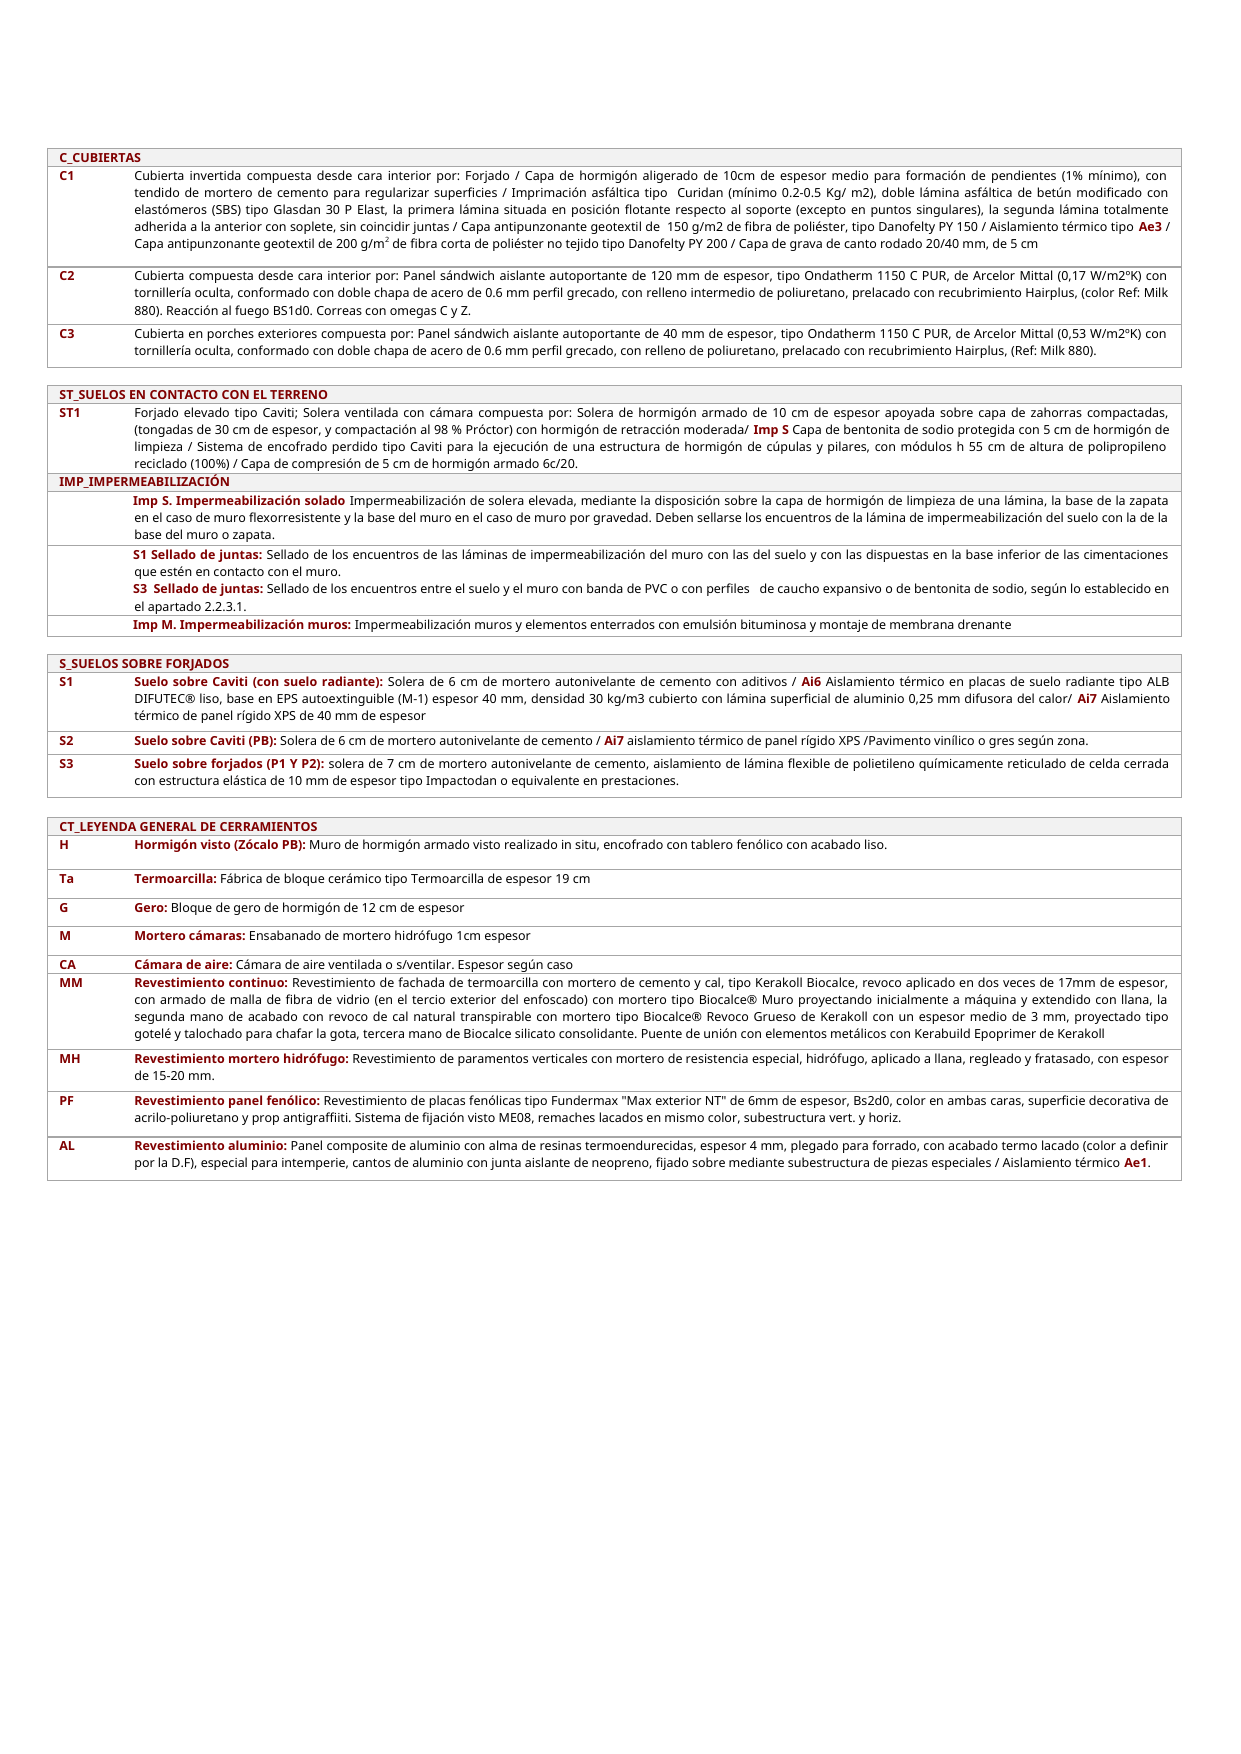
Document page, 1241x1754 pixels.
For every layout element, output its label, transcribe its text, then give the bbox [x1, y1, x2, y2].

table_cell IMP_IMPERMEABILIZACIÓN [48, 474, 1181, 491]
table_cell H Hormigón visto (Zócalo PB): Muro de hormigón armado visto realizado in situ, encofrado con tablero fenólico con acabado liso. [48, 836, 1181, 869]
table_cell MH Revestimiento mortero hidrófugo: Revestimiento de paramentos verticales con mortero de resistencia especial, hidrófugo, aplicado a llana, regleado y fratasado, con espesor de 15-20 mm. [48, 1050, 1181, 1091]
table_cell S3 Suelo sobre forjados (P1 Y P2): solera de 7 cm de mortero autonivelante de cemento, aislamiento de lámina flexible de polietileno químicamente reticulado de celda cerrada con estructura elástica de 10 mm de espesor tipo Impactodan o equivalente en prestaciones. [48, 755, 1181, 797]
table_header CT_LEYENDA GENERAL DE CERRAMIENTOS [48, 818, 1181, 835]
table_header S_SUELOS SOBRE FORJADOS [48, 655, 1181, 672]
table_cell S1 Sellado de juntas: Sellado de los encuentros de las láminas de impermeabilización del muro con las del suelo y con las dispuestas en la base inferior de las cimentaciones que estén en contacto con el muro. S3 Sellado de juntas: Sellado de los encuentros entre el suelo y el muro con banda de PVC o con perfiles de caucho expansivo o de bentonita de sodio, según lo establecido en el apartado 2.2.3.1. [48, 546, 1181, 615]
table_cell S1 Suelo sobre Caviti (con suelo radiante): Solera de 6 cm de mortero autonivelante de cemento con aditivos / Ai6 Aislamiento térmico en placas de suelo radiante tipo ALB DIFUTEC® liso, base en EPS autoextinguible (M-1) espesor 40 mm, densidad 30 kg/m3 cubierto con lámina superficial de aluminio 0,25 mm difusora del calor/ Ai7 Aislamiento térmico de panel rígido XPS de 40 mm de espesor [48, 673, 1181, 731]
table_cell ST1 Forjado elevado tipo Caviti; Solera ventilada con cámara compuesta por: Solera de hormigón armado de 10 cm de espesor apoyada sobre capa de zahorras compactadas, (tongadas de 30 cm de espesor, y compactación al 98 % Próctor) con hormigón de retracción moderada/ Imp S Capa de bentonita de sodio protegida con 5 cm de hormigón de limpieza / Sistema de encofrado perdido tipo Caviti para la ejecución de una estructura de hormigón de cúpulas y pilares, con módulos h 55 cm de altura de polipropileno reciclado (100%) / Capa de compresión de 5 cm de hormigón armado 6c/20. [48, 404, 1181, 472]
table_cell C3 Cubierta en porches exteriores compuesta por: Panel sándwich aislante autoportante de 40 mm de espesor, tipo Ondatherm 1150 C PUR, de Arcelor Mittal (0,53 W/m2ºK) con tornillería oculta, conformado con doble chapa de acero de 0.6 mm perfil grecado, con relleno de poliuretano, prelacado con recubrimiento Hairplus, (Ref: Milk 880). [48, 325, 1181, 367]
table_cell PF Revestimiento panel fenólico: Revestimiento de placas fenólicas tipo Fundermax "Max exterior NT" de 6mm de espesor, Bs2d0, color en ambas caras, superficie decorativa de acrilo-poliuretano y prop antigraffiiti. Sistema de fijación visto ME08, remaches lacados en mismo color, subestructura vert. y horiz. [48, 1092, 1181, 1136]
table_cell Ta Termoarcilla: Fábrica de bloque cerámico tipo Termoarcilla de espesor 19 cm [48, 870, 1181, 898]
table_header ST_SUELOS EN CONTACTO CON EL TERRENO [48, 386, 1181, 403]
table_cell AL Revestimiento aluminio: Panel composite de aluminio con alma de resinas termoendurecidas, espesor 4 mm, plegado para forrado, con acabado termo lacado (color a definir por la D.F), especial para intemperie, cantos de aluminio con junta aislante de neopreno, fijado sobre mediante subestructura de piezas especiales / Aislamiento térmico Ae1. [48, 1138, 1181, 1180]
table_cell M Mortero cámaras: Ensabanado de mortero hidrófugo 1cm espesor [48, 927, 1181, 955]
table_cell MM Revestimiento continuo: Revestimiento de fachada de termoarcilla con mortero de cemento y cal, tipo Kerakoll Biocalce, revoco aplicado en dos veces de 17mm de espesor, con armado de malla de fibra de vidrio (en el tercio exterior del enfoscado) con mortero tipo Biocalce® Muro proyectando inicialmente a máquina y extendido con llana, la segunda mano de acabado con revoco de cal natural transpirable con mortero tipo Biocalce® Revoco Grueso de Kerakoll con un espesor medio de 3 mm, proyectado tipo gotelé y talochado para chafar la gota, tercera mano de Biocalce silicato consolidante. Puente de unión con elementos metálicos con Kerabuild Epoprimer de Kerakoll [48, 974, 1181, 1049]
table_cell S2 Suelo sobre Caviti (PB): Solera de 6 cm de mortero autonivelante de cemento / Ai7 aislamiento térmico de panel rígido XPS /Pavimento vinílico o gres según zona. [48, 732, 1181, 754]
table_cell CA Cámara de aire: Cámara de aire ventilada o s/ventilar. Espesor según caso [48, 956, 1181, 973]
table_cell C2 Cubierta compuesta desde cara interior por: Panel sándwich aislante autoportante de 120 mm de espesor, tipo Ondatherm 1150 C PUR, de Arcelor Mittal (0,17 W/m2ºK) con tornillería oculta, conformado con doble chapa de acero de 0.6 mm perfil grecado, con relleno intermedio de poliuretano, prelacado con recubrimiento Hairplus, (color Ref: Milk 880). Reacción al fuego BS1d0. Correas con omegas C y Z. [48, 268, 1181, 324]
table_cell Imp S. Impermeabilización solado Impermeabilización de solera elevada, mediante la disposición sobre la capa de hormigón de limpieza de una lámina, la base de la zapata en el caso de muro flexorresistente y la base del muro en el caso de muro por gravedad. Deben sellarse los encuentros de la lámina de impermeabilización del suelo con la de la base del muro o zapata. [48, 492, 1181, 545]
table_cell Imp M. Impermeabilización muros: Impermeabilización muros y elementos enterrados con emulsión bituminosa y montaje de membrana drenante [48, 616, 1181, 636]
table_header C_CUBIERTAS [48, 149, 1181, 166]
table_cell C1 Cubierta invertida compuesta desde cara interior por: Forjado / Capa de hormigón aligerado de 10cm de espesor medio para formación de pendientes (1% mínimo), con tendido de mortero de cemento para regularizar superficies / Imprimación asfáltica tipo Curidan (mínimo 0.2-0.5 Kg/ m2), doble lámina asfáltica de betún modificado con elastómeros (SBS) tipo Glasdan 30 P Elast, la primera lámina situada en posición flotante respecto al soporte (excepto en puntos singulares), la segunda lámina totalmente adherida a la anterior con soplete, sin coincidir juntas / Capa antipunzonante geotextil de 150 g/m2 de fibra de poliéster, tipo Danofelty PY 150 / Aislamiento térmico tipo Ae3 / Capa antipunzonante geotextil de 200 g/m2 de fibra corta de poliéster no tejido tipo Danofelty PY 200 / Capa de grava de canto rodado 20/40 mm, de 5 cm [48, 167, 1181, 266]
table_cell G Gero: Bloque de gero de hormigón de 12 cm de espesor [48, 899, 1181, 926]
